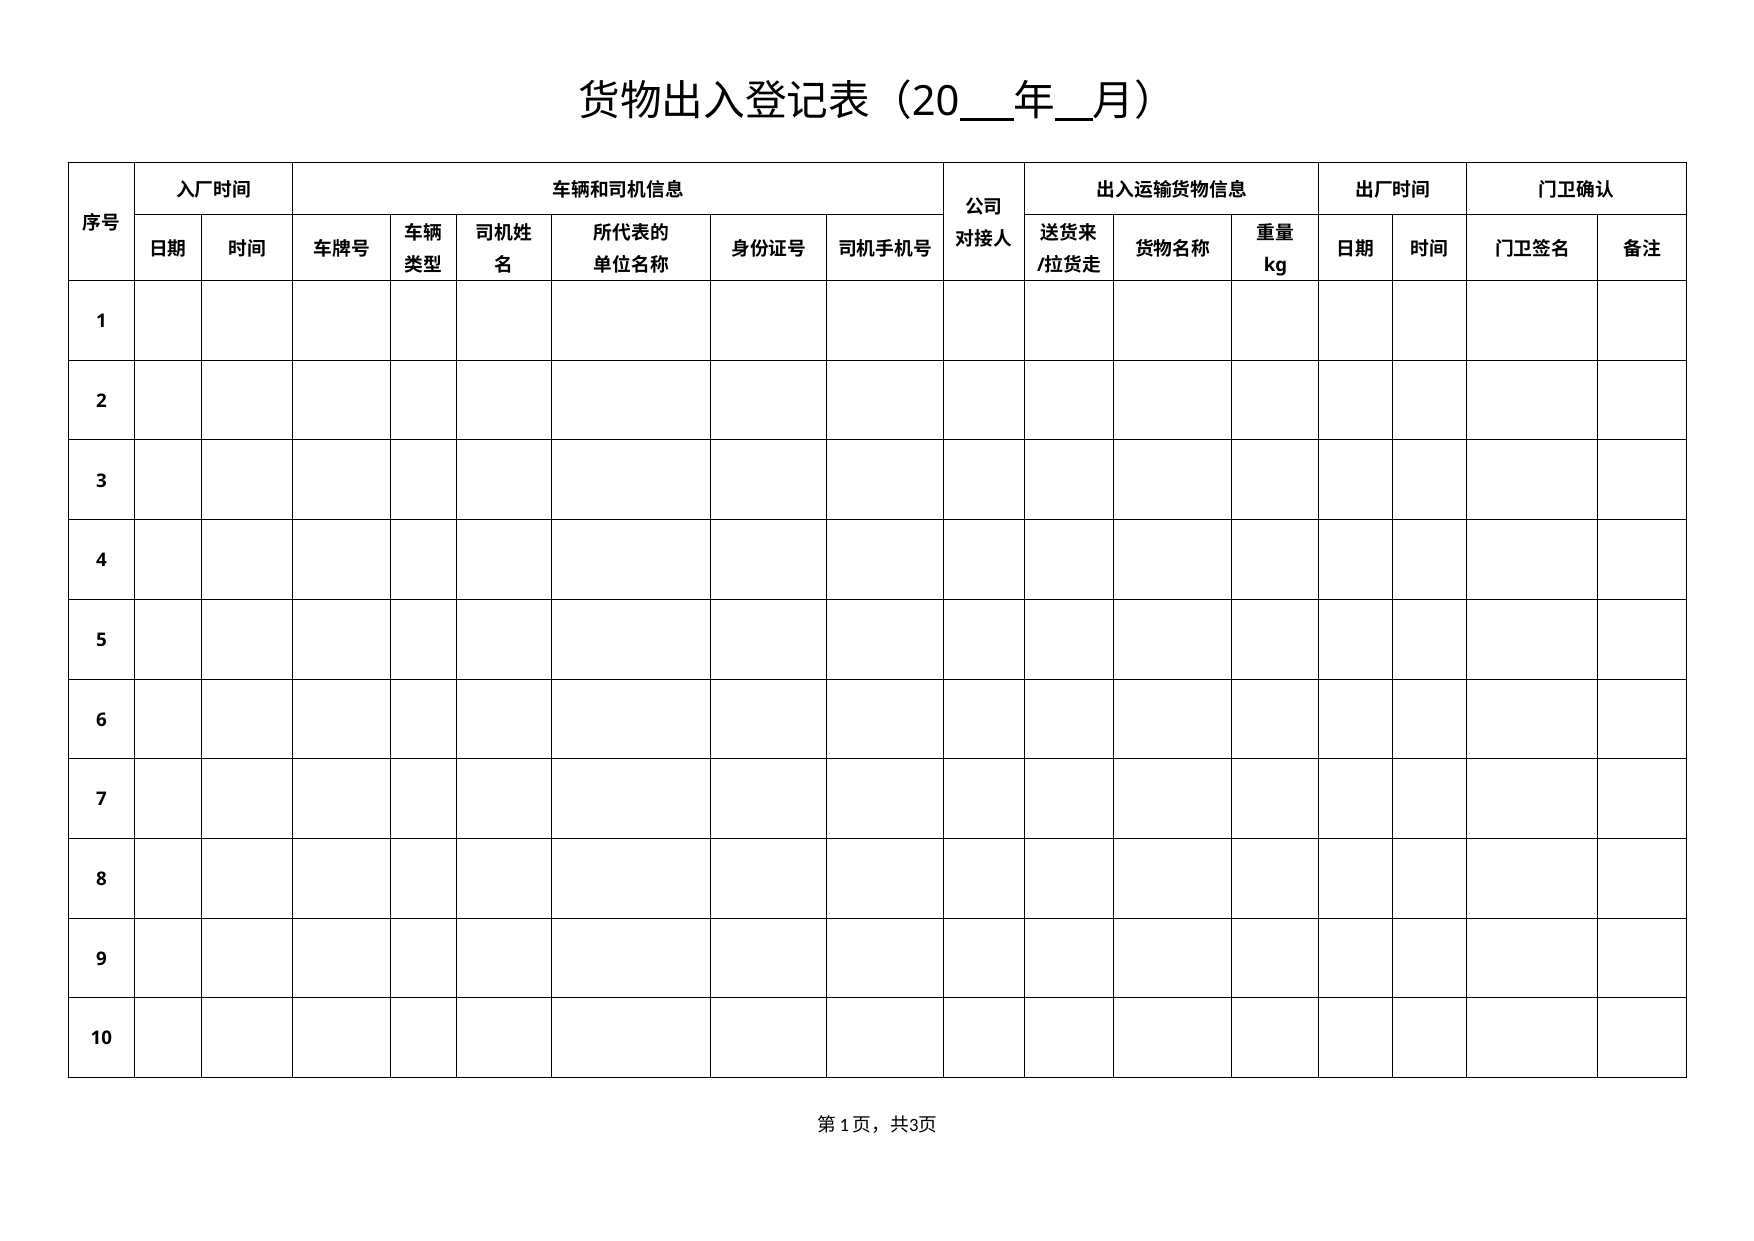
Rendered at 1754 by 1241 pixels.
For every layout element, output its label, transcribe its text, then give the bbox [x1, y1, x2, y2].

table_cell 门卫签名 [1467, 215, 1597, 280]
table_cell [1598, 440, 1686, 519]
table_cell [135, 680, 201, 758]
table_cell [1319, 281, 1392, 360]
table_cell [1232, 520, 1318, 599]
table_cell [711, 600, 826, 678]
table_cell 4 [69, 520, 134, 599]
table_cell [1598, 680, 1686, 758]
table_cell [944, 520, 1024, 599]
table_cell 10 [69, 998, 134, 1077]
table_cell [1025, 600, 1113, 678]
table_cell [391, 919, 456, 997]
table_cell [391, 520, 456, 599]
table_cell [457, 600, 551, 678]
table_cell 送货来 /拉货走 [1025, 215, 1113, 280]
table_cell [552, 680, 710, 758]
table_cell [1598, 998, 1686, 1077]
table_cell [135, 839, 201, 917]
table_cell [1114, 440, 1231, 519]
table_cell [1319, 839, 1392, 917]
table_cell [202, 361, 292, 439]
table_cell [827, 919, 943, 997]
table_cell [711, 440, 826, 519]
table_cell [202, 919, 292, 997]
table_cell [827, 281, 943, 360]
table_cell 司机手机号 [827, 215, 943, 280]
table_cell [711, 839, 826, 917]
table_cell [711, 281, 826, 360]
table_cell [1114, 600, 1231, 678]
table_cell [1232, 759, 1318, 838]
table_cell [457, 361, 551, 439]
table_cell [1467, 998, 1597, 1077]
table_cell 时间 [1393, 215, 1466, 280]
table_cell [135, 440, 201, 519]
table_cell [552, 440, 710, 519]
table_cell [827, 680, 943, 758]
table_cell [1025, 520, 1113, 599]
table_cell [135, 520, 201, 599]
table_cell [1467, 361, 1597, 439]
table_cell [1393, 600, 1466, 678]
table_cell [1232, 998, 1318, 1077]
table_cell [1467, 680, 1597, 758]
table_cell [1025, 440, 1113, 519]
table_cell [391, 361, 456, 439]
table_cell [202, 839, 292, 917]
table_cell [1114, 361, 1231, 439]
table_cell 日期 [1319, 215, 1392, 280]
table_cell [1467, 520, 1597, 599]
table_cell [1025, 998, 1113, 1077]
table_cell [202, 520, 292, 599]
table_cell 8 [69, 839, 134, 917]
table_cell [293, 600, 390, 678]
table_cell [944, 759, 1024, 838]
table_cell [552, 839, 710, 917]
table_cell [827, 839, 943, 917]
table_cell [1232, 281, 1318, 360]
table_cell 重量kg [1232, 215, 1318, 280]
table_cell [135, 281, 201, 360]
table_cell [457, 998, 551, 1077]
table_cell [827, 998, 943, 1077]
table_cell [202, 281, 292, 360]
table_cell [552, 919, 710, 997]
table_cell [827, 440, 943, 519]
table_header 门卫确认 [1467, 163, 1686, 214]
table_header 车辆和司机信息 [293, 163, 943, 214]
table_cell [1232, 839, 1318, 917]
table_cell 所代表的 单位名称 [552, 215, 710, 280]
table_cell [135, 361, 201, 439]
table_cell [457, 440, 551, 519]
table_cell 1 [69, 281, 134, 360]
table_cell [711, 680, 826, 758]
table_cell [1025, 680, 1113, 758]
table_cell 货物名称 [1114, 215, 1231, 280]
table_cell [293, 361, 390, 439]
table_cell [1114, 919, 1231, 997]
table_cell 车牌号 [293, 215, 390, 280]
table_cell 5 [69, 600, 134, 678]
table_cell [552, 281, 710, 360]
table_cell [1114, 839, 1231, 917]
table_cell [711, 998, 826, 1077]
table_cell [1467, 281, 1597, 360]
table_cell [293, 281, 390, 360]
table_cell [1232, 919, 1318, 997]
table_cell [202, 680, 292, 758]
table_cell [1319, 520, 1392, 599]
table_cell [711, 759, 826, 838]
table_cell [1598, 520, 1686, 599]
table_cell [1393, 520, 1466, 599]
table_cell [1319, 361, 1392, 439]
table_cell [552, 600, 710, 678]
table_cell 日期 [135, 215, 201, 280]
table_cell [1598, 281, 1686, 360]
table_cell 7 [69, 759, 134, 838]
table_cell [1598, 919, 1686, 997]
table_cell [944, 440, 1024, 519]
table_cell [1598, 361, 1686, 439]
table_cell [391, 680, 456, 758]
table_cell [944, 919, 1024, 997]
table_cell [1319, 919, 1392, 997]
table_header 序号 [69, 163, 134, 280]
table_cell [1114, 520, 1231, 599]
table_cell [391, 600, 456, 678]
table_cell [293, 759, 390, 838]
table_cell [202, 759, 292, 838]
table_cell [457, 839, 551, 917]
table_cell [293, 839, 390, 917]
table_cell [944, 361, 1024, 439]
table_cell [1598, 759, 1686, 838]
table_cell [457, 281, 551, 360]
table_cell [1598, 600, 1686, 678]
table_cell 车辆 类型 [391, 215, 456, 280]
table_cell [391, 440, 456, 519]
table_cell [1467, 839, 1597, 917]
table_cell [391, 759, 456, 838]
table_cell [552, 520, 710, 599]
table_header 出入运输货物信息 [1025, 163, 1318, 214]
table_cell [391, 839, 456, 917]
table_cell [457, 759, 551, 838]
table_cell [1114, 759, 1231, 838]
table_cell 3 [69, 440, 134, 519]
table_cell [1319, 440, 1392, 519]
table_cell [711, 361, 826, 439]
table_cell [1319, 600, 1392, 678]
table_cell [135, 759, 201, 838]
table_cell [1232, 600, 1318, 678]
table_cell [1467, 759, 1597, 838]
table_cell [1025, 759, 1113, 838]
table_cell 身份证号 [711, 215, 826, 280]
table_cell [202, 600, 292, 678]
table_cell 9 [69, 919, 134, 997]
table_cell [1393, 440, 1466, 519]
table_cell [944, 680, 1024, 758]
table_cell [391, 281, 456, 360]
table_cell [293, 520, 390, 599]
table_cell [293, 919, 390, 997]
table_cell [552, 361, 710, 439]
table_cell [1467, 600, 1597, 678]
table_cell [827, 520, 943, 599]
table_cell [1393, 361, 1466, 439]
table_header 公司 对接人 [944, 163, 1024, 280]
table_cell [202, 998, 292, 1077]
table_cell 6 [69, 680, 134, 758]
table_cell [1393, 281, 1466, 360]
table_cell [944, 839, 1024, 917]
table_cell [391, 998, 456, 1077]
table_cell [944, 600, 1024, 678]
table_cell [1232, 680, 1318, 758]
table_cell [293, 998, 390, 1077]
table_cell [1232, 361, 1318, 439]
table_cell [1393, 919, 1466, 997]
table_cell [1319, 680, 1392, 758]
table_cell [1393, 680, 1466, 758]
table_cell [944, 998, 1024, 1077]
table_cell [135, 600, 201, 678]
table_cell [1319, 759, 1392, 838]
table_cell [1467, 919, 1597, 997]
table_cell [457, 680, 551, 758]
table_cell [1025, 919, 1113, 997]
table_cell [1114, 680, 1231, 758]
table_cell 备注 [1598, 215, 1686, 280]
table_cell [711, 919, 826, 997]
table_cell [1025, 839, 1113, 917]
table_cell [1319, 998, 1392, 1077]
table_cell [1598, 839, 1686, 917]
table_cell [711, 520, 826, 599]
table_cell [202, 440, 292, 519]
table_cell [1025, 281, 1113, 360]
table_cell 司机姓名 [457, 215, 551, 280]
table_cell [1393, 759, 1466, 838]
table_cell [1114, 998, 1231, 1077]
text 货物出入登记表（20 年 月） [59, 64, 1695, 129]
table_cell [457, 919, 551, 997]
table_header 入厂时间 [135, 163, 292, 214]
table_cell [1114, 281, 1231, 360]
table_cell [1393, 998, 1466, 1077]
table_cell [135, 919, 201, 997]
table_cell [944, 281, 1024, 360]
table_cell [1467, 440, 1597, 519]
table_cell [1025, 361, 1113, 439]
table_cell [1393, 839, 1466, 917]
table_cell [827, 759, 943, 838]
table_cell 2 [69, 361, 134, 439]
table_cell [135, 998, 201, 1077]
table_cell [827, 361, 943, 439]
table_cell [827, 600, 943, 678]
table_cell [293, 440, 390, 519]
table_cell [552, 759, 710, 838]
table_cell [552, 998, 710, 1077]
table_cell [293, 680, 390, 758]
table_cell 时间 [202, 215, 292, 280]
table_cell [457, 520, 551, 599]
table_cell [1232, 440, 1318, 519]
table_header 出厂时间 [1319, 163, 1466, 214]
